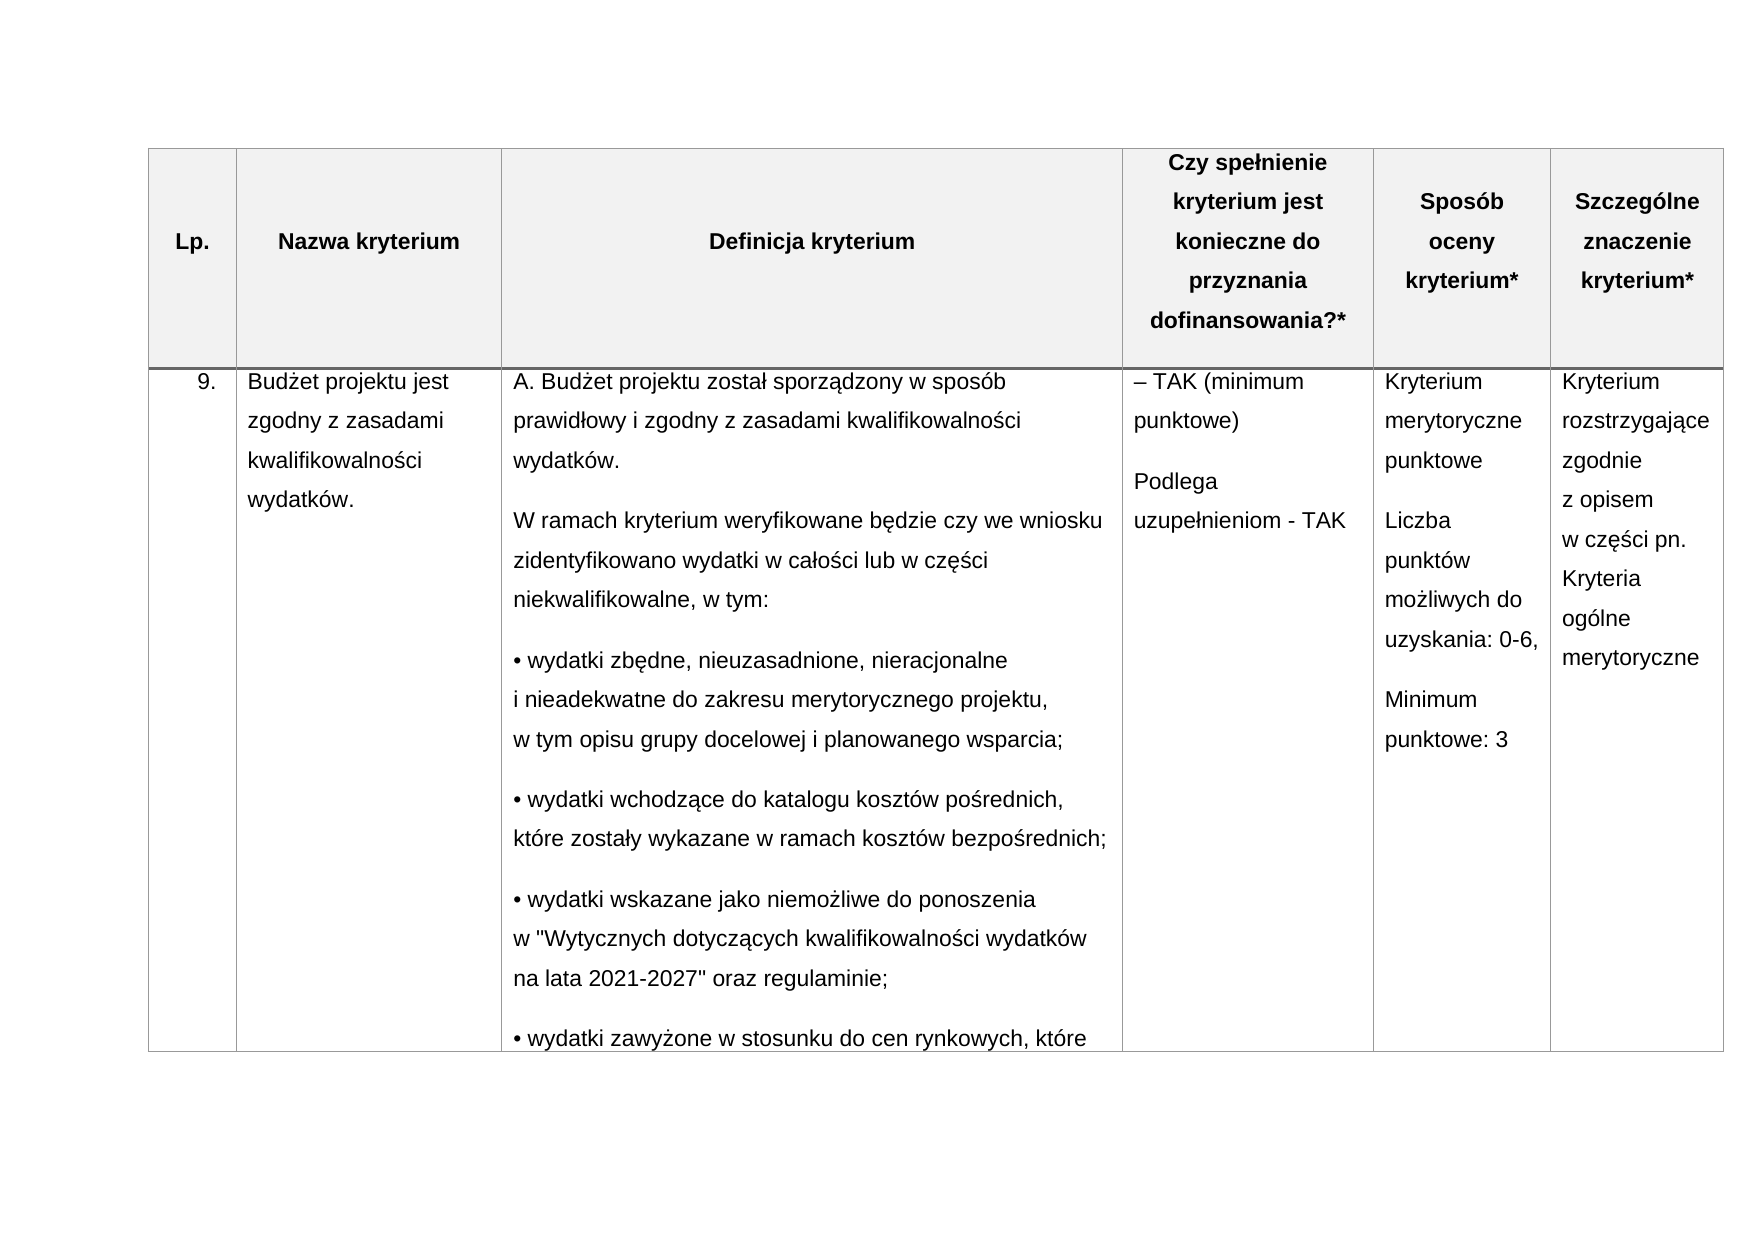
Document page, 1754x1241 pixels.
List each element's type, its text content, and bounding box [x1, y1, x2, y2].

table_header Sposób oceny kryterium* [1374, 149, 1550, 367]
table_cell – TAK (minimum punktowe) Podlega uzupełnieniom - TAK [1123, 370, 1373, 1051]
table_cell Budżet projektu jest zgodny z zasadami kwalifikowalności wydatków. [237, 370, 501, 1051]
table_header Lp. [149, 149, 236, 367]
table_cell Kryterium merytoryczne punktowe Liczba punktów możliwych do uzyskania: 0-6, Minimum punktowe: 3 [1374, 370, 1550, 1051]
table_cell Kryterium rozstrzygające zgodnie z opisem w części pn. Kryteria ogólne merytoryczne [1551, 370, 1723, 1051]
table_header Nazwa kryterium [237, 149, 501, 367]
table_header Definicja kryterium [502, 149, 1122, 367]
table_header Szczególne znaczenie kryterium* [1551, 149, 1723, 367]
table_cell [149, 370, 236, 1051]
table_header Czy spełnienie kryterium jest konieczne do przyznania dofinansowania?* [1123, 149, 1373, 367]
